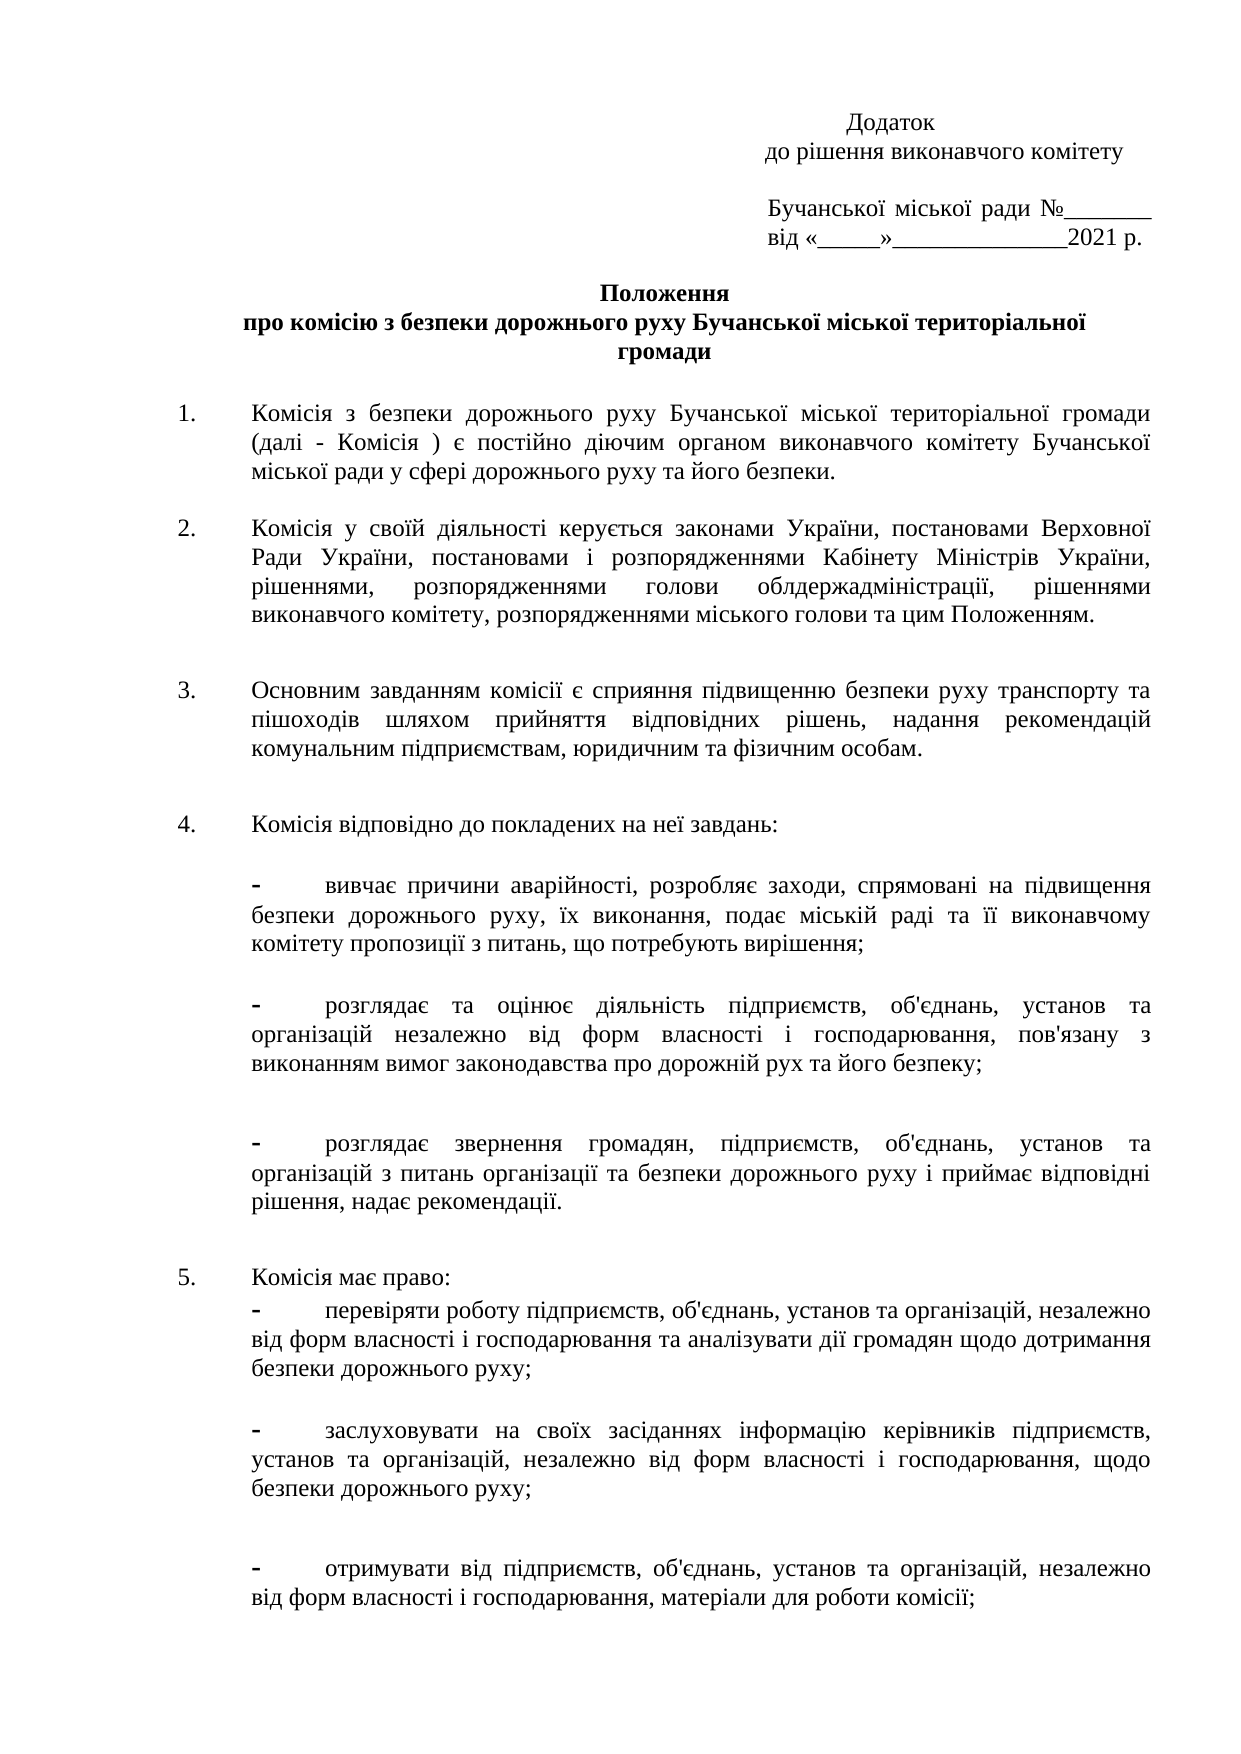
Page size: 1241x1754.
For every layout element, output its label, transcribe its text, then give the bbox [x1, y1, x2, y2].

list перевіряти роботу підприємств, об'єднань, установ та організацій, незалежно від форм власності і господарювання та аналізувати дії громадян щодо дотримання безпеки дорожнього руху; [251, 1291, 1152, 1382]
text про комісію з безпеки дорожнього руху Бучанської міської територіальної [177, 307, 1152, 336]
text Додаток [177, 107, 1152, 136]
list заслуховувати на своїх засіданнях інформацію керівників підприємств, установ та організацій, незалежно від форм власності і господарювання, щодо безпеки дорожнього руху; [251, 1411, 1152, 1502]
text Положення [177, 278, 1152, 307]
list Комісія у своїй діяльності керується законами України, постановами Верховної Ради України, постановами і розпорядженнями Кабінету Міністрів України, рішеннями, розпорядженнями голови облдержадміністрації, рішеннями виконавчого комітету, розпорядженнями міського голови та цим Положенням. [177, 513, 1152, 628]
list Комісія з безпеки дорожнього руху Бучанської міської територіальної громади (далі - Комісія ) є постійно діючим органом виконавчого комітету Бучанської міської ради у сфері дорожнього руху та його безпеки. [177, 398, 1152, 484]
text до рішення виконавчого комітету [177, 136, 1152, 165]
list Основним завданням комісії є сприяння підвищенню безпеки руху транспорту та пішоходів шляхом прийняття відповідних рішень, надання рекомендацій комунальним підприємствам, юридичним та фізичним особам. [177, 675, 1152, 762]
text громади [177, 336, 1152, 365]
list вивчає причини аварійності, розробляє заходи, спрямовані на підвищення безпеки дорожнього руху, їх виконання, подає міській раді та її виконавчому комітету пропозиції з питань, що потребують вирішення; [251, 866, 1152, 957]
list Комісія має право: [177, 1262, 1152, 1291]
list Комісія відповідно до покладених на неї завдань: [177, 809, 1152, 837]
text Бучанської міської ради №_______ від «_____»______________2021 р. [767, 165, 1152, 250]
list розглядає звернення громадян, підприємств, об'єднань, установ та організацій з питань організації та безпеки дорожнього руху і приймає відповідні рішення, надає рекомендації. [251, 1124, 1152, 1215]
list розглядає та оцінює діяльність підприємств, об'єднань, установ та організацій незалежно від форм власності і господарювання, пов'язану з виконанням вимог законодавства про дорожній рух та його безпеку; [251, 986, 1152, 1077]
list отримувати від підприємств, об'єднань, установ та організацій, незалежно від форм власності і господарювання, матеріали для роботи комісії; [251, 1549, 1152, 1611]
